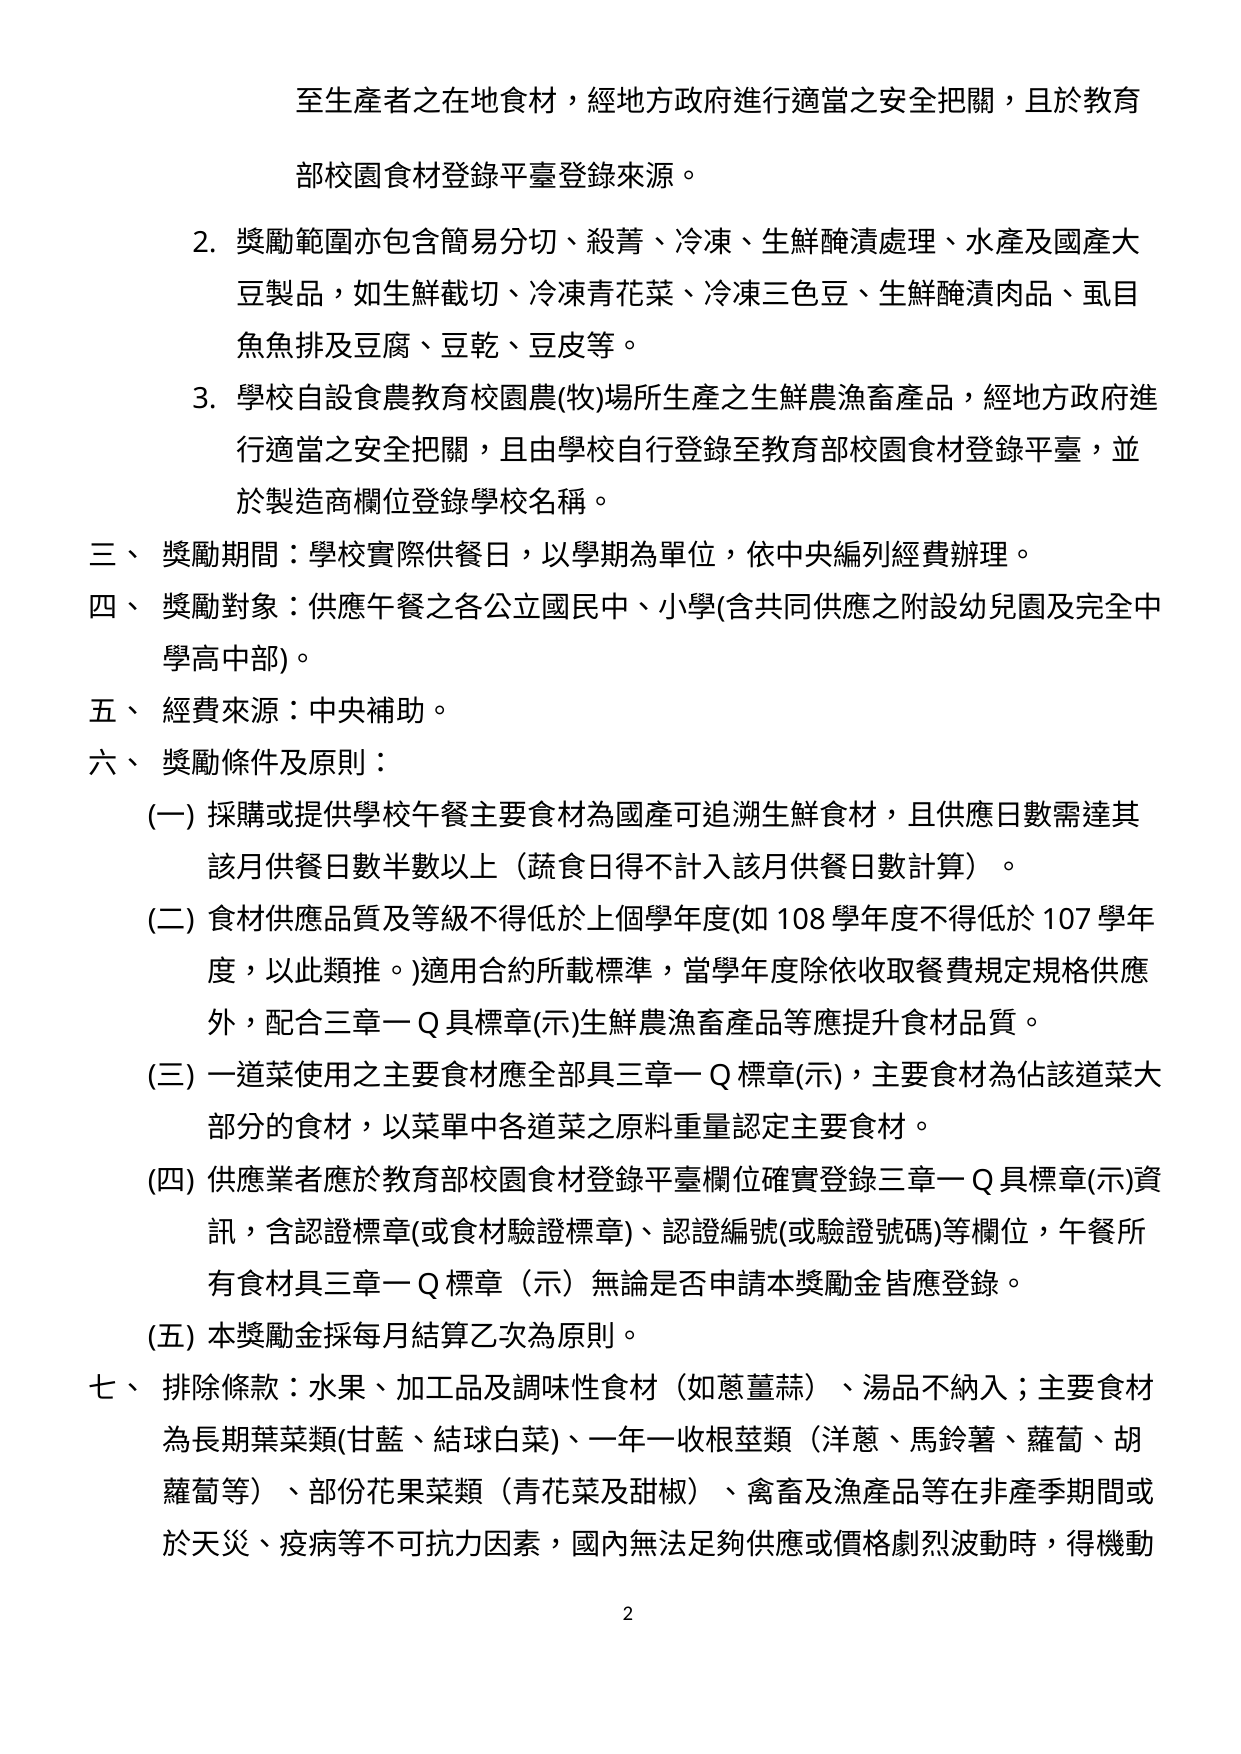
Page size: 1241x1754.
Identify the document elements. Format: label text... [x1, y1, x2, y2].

list 食材供應品質及等級不得低於上個學年度(如108學年度不得低於107學年度，以此類推。)適用合約所載標準，當學年度除依收取餐費規定規格供應外，配合三章一Q具標章(示)生鮮農漁畜產品等應提升食材品質。 [148, 888, 1167, 1044]
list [222, 61, 1167, 211]
list 獎勵範圍亦包含簡易分切、殺菁、冷凍、生鮮醃漬處理、水產及國產大豆製品，如生鮮截切、冷凍青花菜、冷凍三色豆、生鮮醃漬肉品、虱目魚魚排及豆腐、豆乾、豆皮等。 [192, 211, 1167, 367]
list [89, 1357, 1167, 1565]
list 獎勵對象：供應午餐之各公立國民中、小學(含共同供應之附設幼兒園及完全中學高中部)。 [89, 575, 1167, 679]
list 採購或提供學校午餐主要食材為國產可追溯生鮮食材，且供應日數需達其該月供餐日數半數以上（蔬食日得不計入該月供餐日數計算）。 [148, 784, 1167, 888]
list 一道菜使用之主要食材應全部具三章一Q標章(示)，主要食材為佔該道菜大部分的食材，以菜單中各道菜之原料重量認定主要食材。 [148, 1044, 1167, 1148]
list 本獎勵金採每月結算乙次為原則。 [148, 1304, 1167, 1357]
list 獎勵條件及原則： [89, 732, 1167, 784]
list 學校自設食農教育校園農(牧)場所生產之生鮮農漁畜產品，經地方政府進行適當之安全把關，且由學校自行登錄至教育部校園食材登錄平臺，並於製造商欄位登錄學校名稱。 [192, 367, 1167, 523]
list 供應業者應於教育部校園食材登錄平臺欄位確實登錄三章一Q具標章(示)資訊，含認證標章(或食材驗證標章)、認證編號(或驗證號碼)等欄位，午餐所有食材具三章一Q標章（示）無論是否申請本獎勵金皆應登錄。 [148, 1148, 1167, 1304]
list 獎勵期間：學校實際供餐日，以學期為單位，依中央編列經費辦理。 [89, 523, 1167, 575]
list 經費來源：中央補助。 [89, 679, 1167, 732]
